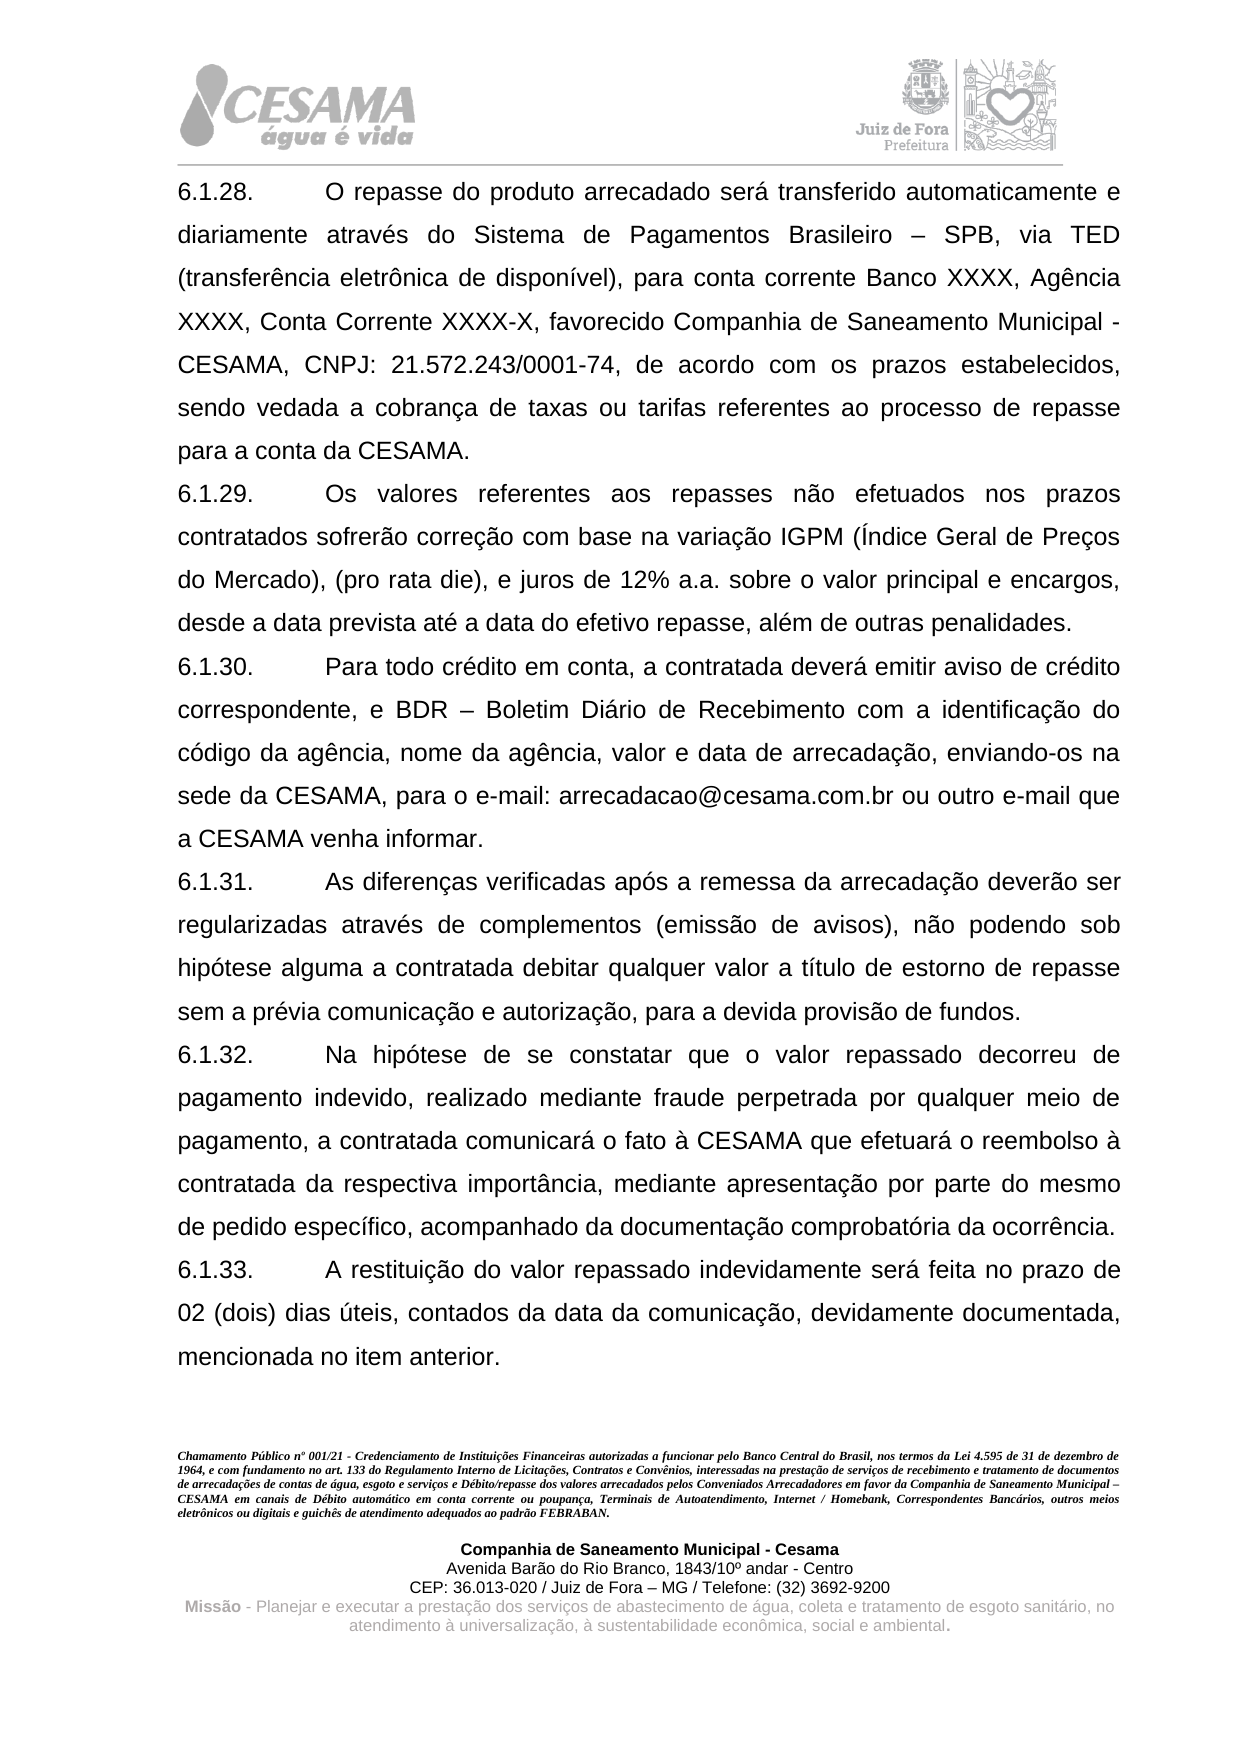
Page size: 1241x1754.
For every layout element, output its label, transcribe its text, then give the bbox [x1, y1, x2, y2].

picture [177, 59, 1064, 166]
text 6.1.28. O repasse do produto arrecadado será transferido automaticamente e diariamente através do Sistema de Pagamentos Brasileiro – SPB, via TED (transferência eletrônica de disponível), para conta corrente Banco XXXX, Agência XXXX, Conta Corrente XXXX-X, favorecido Companhia de Saneamento Municipal - CESAMA, CNPJ: 21.572.243/0001-74, de acordo com os prazos estabelecidos, sendo vedada a cobrança de taxas ou tarifas referentes ao processo de repasse para a conta da CESAMA. [177, 177, 1122, 465]
text 6.1.31. As diferenças verificadas após a remessa da arrecadação deverão ser regularizadas através de complementos (emissão de avisos), não podendo sob hipótese alguma a contratada debitar qualquer valor a título de estorno de repasse sem a prévia comunicação e autorização, para a devida provisão de fundos. [177, 867, 1122, 1025]
text 6.1.32. Na hipótese de se constatar que o valor repassado decorreu de pagamento indevido, realizado mediante fraude perpetrada por qualquer meio de pagamento, a contratada comunicará o fato à CESAMA que efetuará o reembolso à contratada da respectiva importância, mediante apresentação por parte do mesmo de pedido específico, acompanhado da documentação comprobatória da ocorrência. [177, 1040, 1122, 1241]
text 6.1.29. Os valores referentes aos repasses não efetuados nos prazos contratados sofrerão correção com base na variação IGPM (Índice Geral de Preços do Mercado), (pro rata die), e juros de 12% a.a. sobre o valor principal e encargos, desde a data prevista até a data do efetivo repasse, além de outras penalidades. [177, 479, 1122, 637]
text 6.1.30. Para todo crédito em conta, a contratada deverá emitir aviso de crédito correspondente, e BDR – Boletim Diário de Recebimento com a identificação do código da agência, nome da agência, valor e data de arrecadação, enviando-os na sede da CESAMA, para o e-mail: arrecadacao@cesama.com.br ou outro e-mail que a CESAMA venha informar. [177, 652, 1122, 853]
text 6.1.33. A restituição do valor repassado indevidamente será feita no prazo de 02 (dois) dias úteis, contados da data da comunicação, devidamente documentada, mencionada no item anterior. [177, 1255, 1122, 1370]
